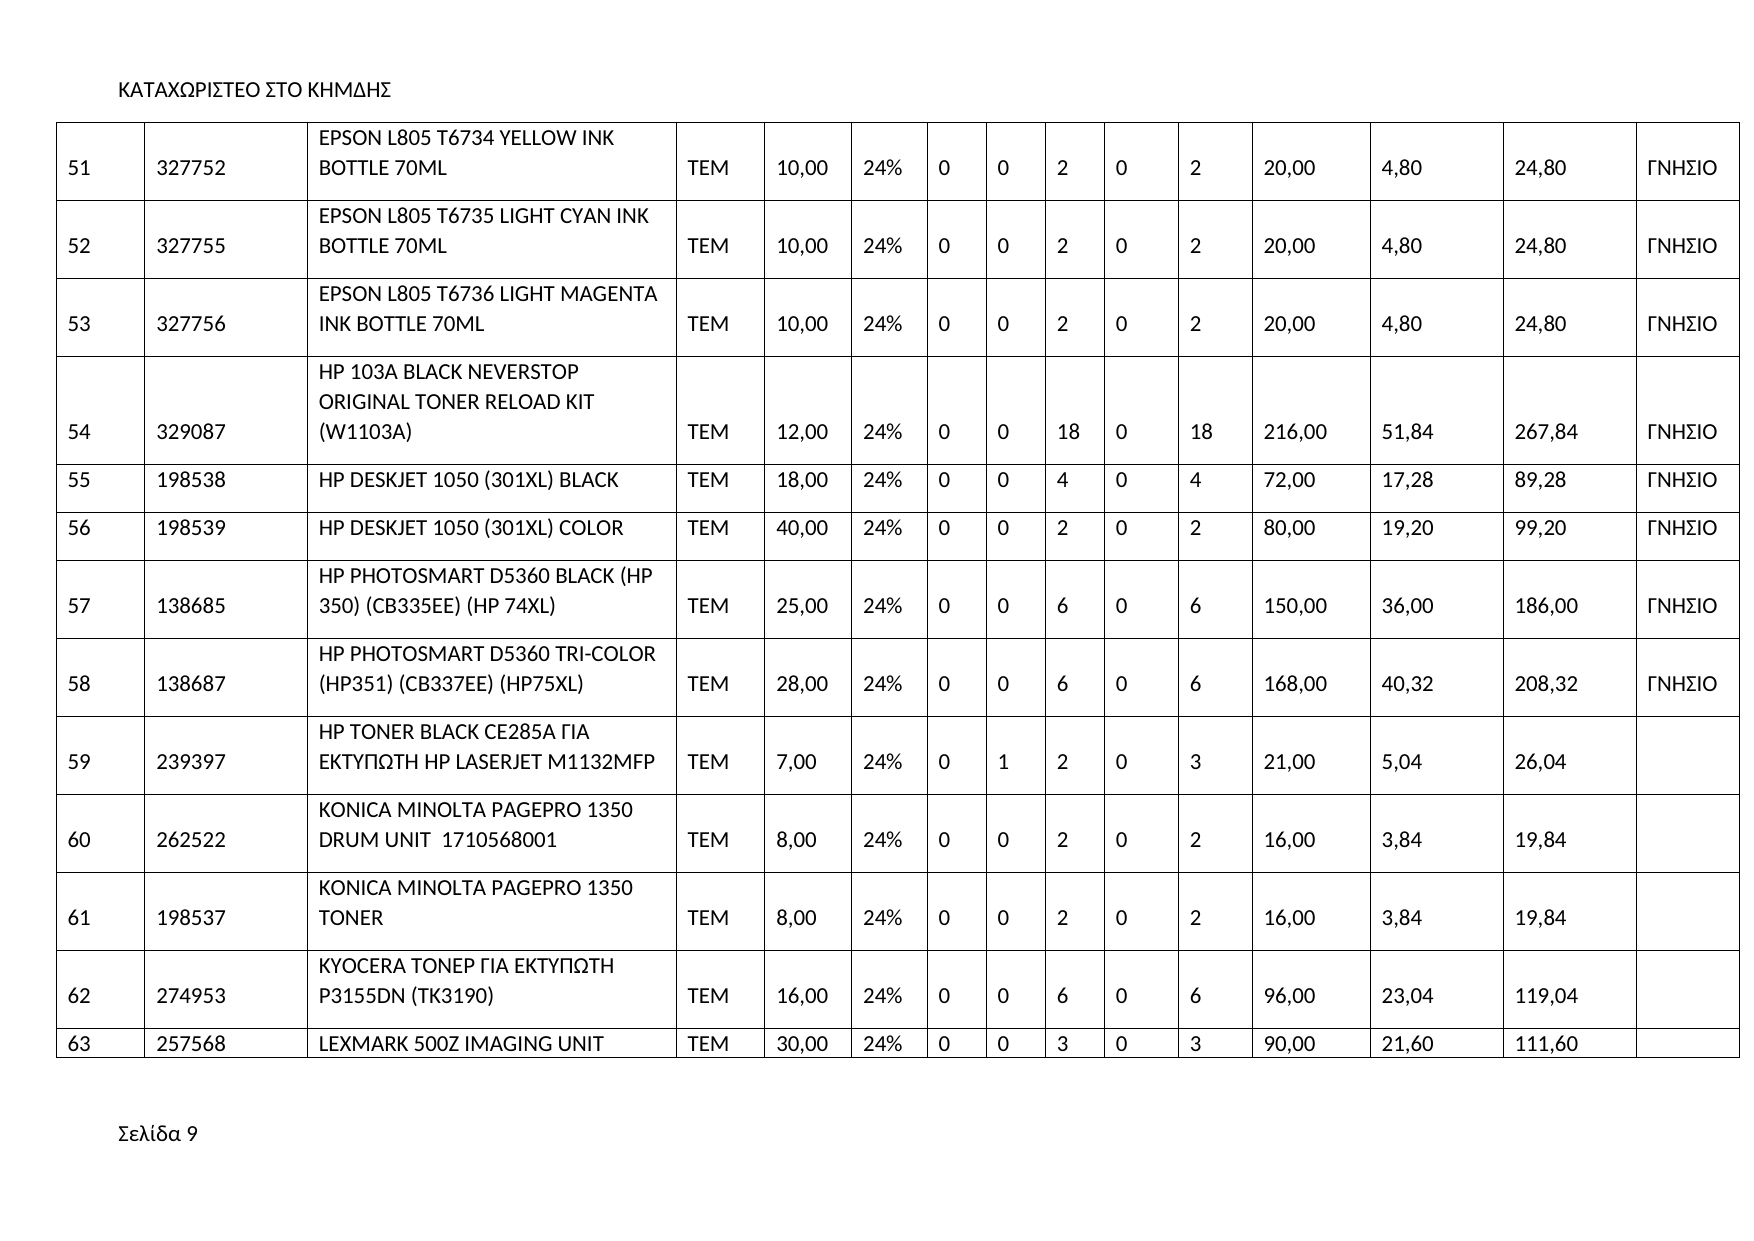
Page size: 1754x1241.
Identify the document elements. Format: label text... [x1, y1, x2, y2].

table_cell 99,20 [1504, 513, 1636, 560]
table_cell EPSON L805 T6735 LIGHT CYAN INK BOTTLE 70ML [308, 201, 676, 278]
table_cell TEM [677, 639, 764, 716]
table_cell 7,00 [765, 717, 851, 794]
table_cell 24% [852, 279, 927, 356]
table_cell 20,00 [1253, 201, 1370, 278]
table_cell 24,80 [1504, 201, 1636, 278]
table_cell 2 [1179, 513, 1252, 560]
table_cell TEM [677, 465, 764, 512]
table_cell 0 [928, 873, 986, 950]
table_cell 0 [987, 465, 1045, 512]
table_cell [1637, 795, 1739, 872]
table_cell 0 [987, 513, 1045, 560]
table_cell 0 [1105, 357, 1178, 464]
table_cell 0 [1105, 873, 1178, 950]
table_cell 111,60 [1504, 1029, 1636, 1057]
table_cell 40,00 [765, 513, 851, 560]
table_cell 0 [987, 795, 1045, 872]
table_cell [1637, 1029, 1739, 1057]
table_cell 327755 [145, 201, 307, 278]
table_cell TEM [677, 561, 764, 638]
table_cell 16,00 [1253, 873, 1370, 950]
table_cell 10,00 [765, 123, 851, 200]
table_cell KONICA MINOLTA PAGEPRO 1350 TONER [308, 873, 676, 950]
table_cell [308, 1029, 676, 1057]
table_cell 25,00 [765, 561, 851, 638]
table_cell 30,00 [765, 1029, 851, 1057]
table_cell 58 [57, 639, 144, 716]
table_cell 52 [57, 201, 144, 278]
table_cell 2 [1179, 279, 1252, 356]
table_cell 24% [852, 951, 927, 1028]
table_cell [1637, 951, 1739, 1028]
table_cell [1637, 873, 1739, 950]
table_cell 63 [57, 1029, 144, 1057]
table_cell 0 [928, 465, 986, 512]
table_cell 0 [928, 639, 986, 716]
table_cell 0 [987, 951, 1045, 1028]
table_cell TEM [677, 513, 764, 560]
table_cell HP TONER BLACK CE285A ΓΙΑ ΕΚΤΥΠΩΤΗ HP LASERJET M1132MFP [308, 717, 676, 794]
table_cell 8,00 [765, 795, 851, 872]
table_cell 18 [1179, 357, 1252, 464]
table_cell 17,28 [1371, 465, 1503, 512]
table_cell 186,00 [1504, 561, 1636, 638]
table_cell 0 [1105, 639, 1178, 716]
table_cell 208,32 [1504, 639, 1636, 716]
table_cell 10,00 [765, 279, 851, 356]
table_cell 267,84 [1504, 357, 1636, 464]
table_cell 150,00 [1253, 561, 1370, 638]
table_cell ΓΝΗΣΙΟ [1637, 639, 1739, 716]
table_cell 327752 [145, 123, 307, 200]
table_cell 4 [1046, 465, 1104, 512]
table_cell 0 [928, 717, 986, 794]
table_cell 24% [852, 639, 927, 716]
table_cell 327756 [145, 279, 307, 356]
table_cell HP 103A BLACK NEVERSTOP ORIGINAL TONER RELOAD KIT (W1103A) [308, 357, 676, 464]
table_cell 0 [1105, 279, 1178, 356]
table_cell 6 [1179, 561, 1252, 638]
table_cell 24% [852, 795, 927, 872]
table_cell 6 [1179, 951, 1252, 1028]
table_cell 0 [928, 279, 986, 356]
table_cell 24% [852, 201, 927, 278]
table_cell 8,00 [765, 873, 851, 950]
table_cell ΓΝΗΣΙΟ [1637, 201, 1739, 278]
table_cell 24% [852, 561, 927, 638]
table_cell 6 [1046, 639, 1104, 716]
table_cell 2 [1046, 795, 1104, 872]
table_cell 216,00 [1253, 357, 1370, 464]
table_cell 138687 [145, 639, 307, 716]
table_cell 24,80 [1504, 279, 1636, 356]
table_cell 62 [57, 951, 144, 1028]
table_cell 10,00 [765, 201, 851, 278]
table_cell 0 [1105, 465, 1178, 512]
table_cell 0 [1105, 717, 1178, 794]
table_cell ΓΝΗΣΙΟ [1637, 279, 1739, 356]
table_cell 6 [1046, 561, 1104, 638]
table_cell 24% [852, 873, 927, 950]
table_cell 18 [1046, 357, 1104, 464]
table_cell 198537 [145, 873, 307, 950]
table_cell 0 [987, 279, 1045, 356]
table_cell 198539 [145, 513, 307, 560]
table_cell 2 [1046, 873, 1104, 950]
table_cell 274953 [145, 951, 307, 1028]
table_cell 51,84 [1371, 357, 1503, 464]
table_cell HP PHOTOSMART D5360 BLACK (HP 350) (CB335EE) (HP 74XL) [308, 561, 676, 638]
table_cell KYOCERA ΤΟΝΕΡ ΓΙΑ ΕΚΤΥΠΩΤΗ P3155DN (TK3190) [308, 951, 676, 1028]
table_cell 0 [987, 873, 1045, 950]
table_cell 2 [1179, 201, 1252, 278]
table_cell KONICA MINOLTA PAGEPRO 1350 DRUM UNIT 1710568001 [308, 795, 676, 872]
table_cell 90,00 [1253, 1029, 1370, 1057]
table_cell 2 [1046, 201, 1104, 278]
table_cell 0 [1105, 123, 1178, 200]
table_cell 3 [1179, 717, 1252, 794]
table_cell ΓΝΗΣΙΟ [1637, 357, 1739, 464]
table_cell 24% [852, 357, 927, 464]
table_cell 2 [1179, 795, 1252, 872]
table_cell 6 [1046, 951, 1104, 1028]
table_cell 0 [1105, 201, 1178, 278]
table_cell HP DESKJET 1050 (301XL) COLOR [308, 513, 676, 560]
table_cell TEM [677, 1029, 764, 1057]
table_cell 54 [57, 357, 144, 464]
table_cell 0 [928, 951, 986, 1028]
table_cell 26,04 [1504, 717, 1636, 794]
table_cell 53 [57, 279, 144, 356]
table_cell 16,00 [765, 951, 851, 1028]
table_cell ΓΝΗΣΙΟ [1637, 513, 1739, 560]
table_cell 6 [1179, 639, 1252, 716]
table_cell 0 [928, 201, 986, 278]
table_cell 262522 [145, 795, 307, 872]
table_cell 0 [928, 123, 986, 200]
table_cell 19,84 [1504, 795, 1636, 872]
table_cell 72,00 [1253, 465, 1370, 512]
table_cell 0 [1105, 951, 1178, 1028]
table_cell 4,80 [1371, 123, 1503, 200]
table_cell 0 [1105, 1029, 1178, 1057]
table_cell 16,00 [1253, 795, 1370, 872]
table_cell 0 [928, 561, 986, 638]
table_cell 24% [852, 717, 927, 794]
table_cell 21,00 [1253, 717, 1370, 794]
table_cell EPSON L805 T6736 LIGHT MAGENTA INK BOTTLE 70ML [308, 279, 676, 356]
table_cell ΓΝΗΣΙΟ [1637, 123, 1739, 200]
table_cell 4,80 [1371, 201, 1503, 278]
table_cell 2 [1046, 279, 1104, 356]
table_cell 2 [1046, 513, 1104, 560]
table_cell TEM [677, 795, 764, 872]
table_cell TEM [677, 873, 764, 950]
table_cell 23,04 [1371, 951, 1503, 1028]
table_cell 3 [1046, 1029, 1104, 1057]
table_cell 0 [928, 1029, 986, 1057]
table_cell TEM [677, 279, 764, 356]
table_cell EPSON L805 T6734 YELLOW INK BOTTLE 70ML [308, 123, 676, 200]
table_cell 198538 [145, 465, 307, 512]
table_cell 0 [987, 201, 1045, 278]
table_cell 138685 [145, 561, 307, 638]
table_cell HP DESKJET 1050 (301XL) BLACK [308, 465, 676, 512]
table_cell 96,00 [1253, 951, 1370, 1028]
table_cell 119,04 [1504, 951, 1636, 1028]
table_cell 4,80 [1371, 279, 1503, 356]
table_cell 0 [987, 639, 1045, 716]
table_cell TEM [677, 201, 764, 278]
table_cell 2 [1046, 123, 1104, 200]
table_cell 19,20 [1371, 513, 1503, 560]
table_cell 60 [57, 795, 144, 872]
table_cell 2 [1179, 873, 1252, 950]
table_cell 24% [852, 1029, 927, 1057]
table_cell 89,28 [1504, 465, 1636, 512]
table_cell 80,00 [1253, 513, 1370, 560]
table_cell 0 [928, 357, 986, 464]
table_cell HP PHOTOSMART D5360 TRI-COLOR (HP351) (CB337EE) (HP75XL) [308, 639, 676, 716]
table_cell ΓΝΗΣΙΟ [1637, 465, 1739, 512]
table_cell 24,80 [1504, 123, 1636, 200]
table_cell 59 [57, 717, 144, 794]
table_cell 0 [987, 1029, 1045, 1057]
table_cell 3,84 [1371, 873, 1503, 950]
table_cell 5,04 [1371, 717, 1503, 794]
table_cell 51 [57, 123, 144, 200]
table_cell 4 [1179, 465, 1252, 512]
table_cell 0 [1105, 561, 1178, 638]
table_cell 56 [57, 513, 144, 560]
table_cell TEM [677, 357, 764, 464]
table_cell 329087 [145, 357, 307, 464]
table_cell 20,00 [1253, 123, 1370, 200]
table_cell 21,60 [1371, 1029, 1503, 1057]
table_cell 0 [928, 795, 986, 872]
table_cell 2 [1179, 123, 1252, 200]
table_cell 257568 [145, 1029, 307, 1057]
table_cell 0 [987, 357, 1045, 464]
table_cell TEM [677, 123, 764, 200]
table_cell TEM [677, 717, 764, 794]
table_cell 168,00 [1253, 639, 1370, 716]
table_cell 0 [987, 123, 1045, 200]
table_cell 1 [987, 717, 1045, 794]
table_cell 0 [928, 513, 986, 560]
table_cell 61 [57, 873, 144, 950]
table_cell ΓΝΗΣΙΟ [1637, 561, 1739, 638]
table_cell [1637, 717, 1739, 794]
table_cell 12,00 [765, 357, 851, 464]
table_cell 0 [1105, 513, 1178, 560]
table_cell 0 [987, 561, 1045, 638]
table_cell TEM [677, 951, 764, 1028]
table_cell 24% [852, 123, 927, 200]
table_cell 55 [57, 465, 144, 512]
table_cell 0 [1105, 795, 1178, 872]
table_cell 24% [852, 465, 927, 512]
table_cell 3,84 [1371, 795, 1503, 872]
table_cell 20,00 [1253, 279, 1370, 356]
table_cell 24% [852, 513, 927, 560]
table_cell 28,00 [765, 639, 851, 716]
table_cell 36,00 [1371, 561, 1503, 638]
table_cell 57 [57, 561, 144, 638]
table_cell 19,84 [1504, 873, 1636, 950]
table_cell 18,00 [765, 465, 851, 512]
table_cell 239397 [145, 717, 307, 794]
table_cell 3 [1179, 1029, 1252, 1057]
table_cell 2 [1046, 717, 1104, 794]
table_cell 40,32 [1371, 639, 1503, 716]
